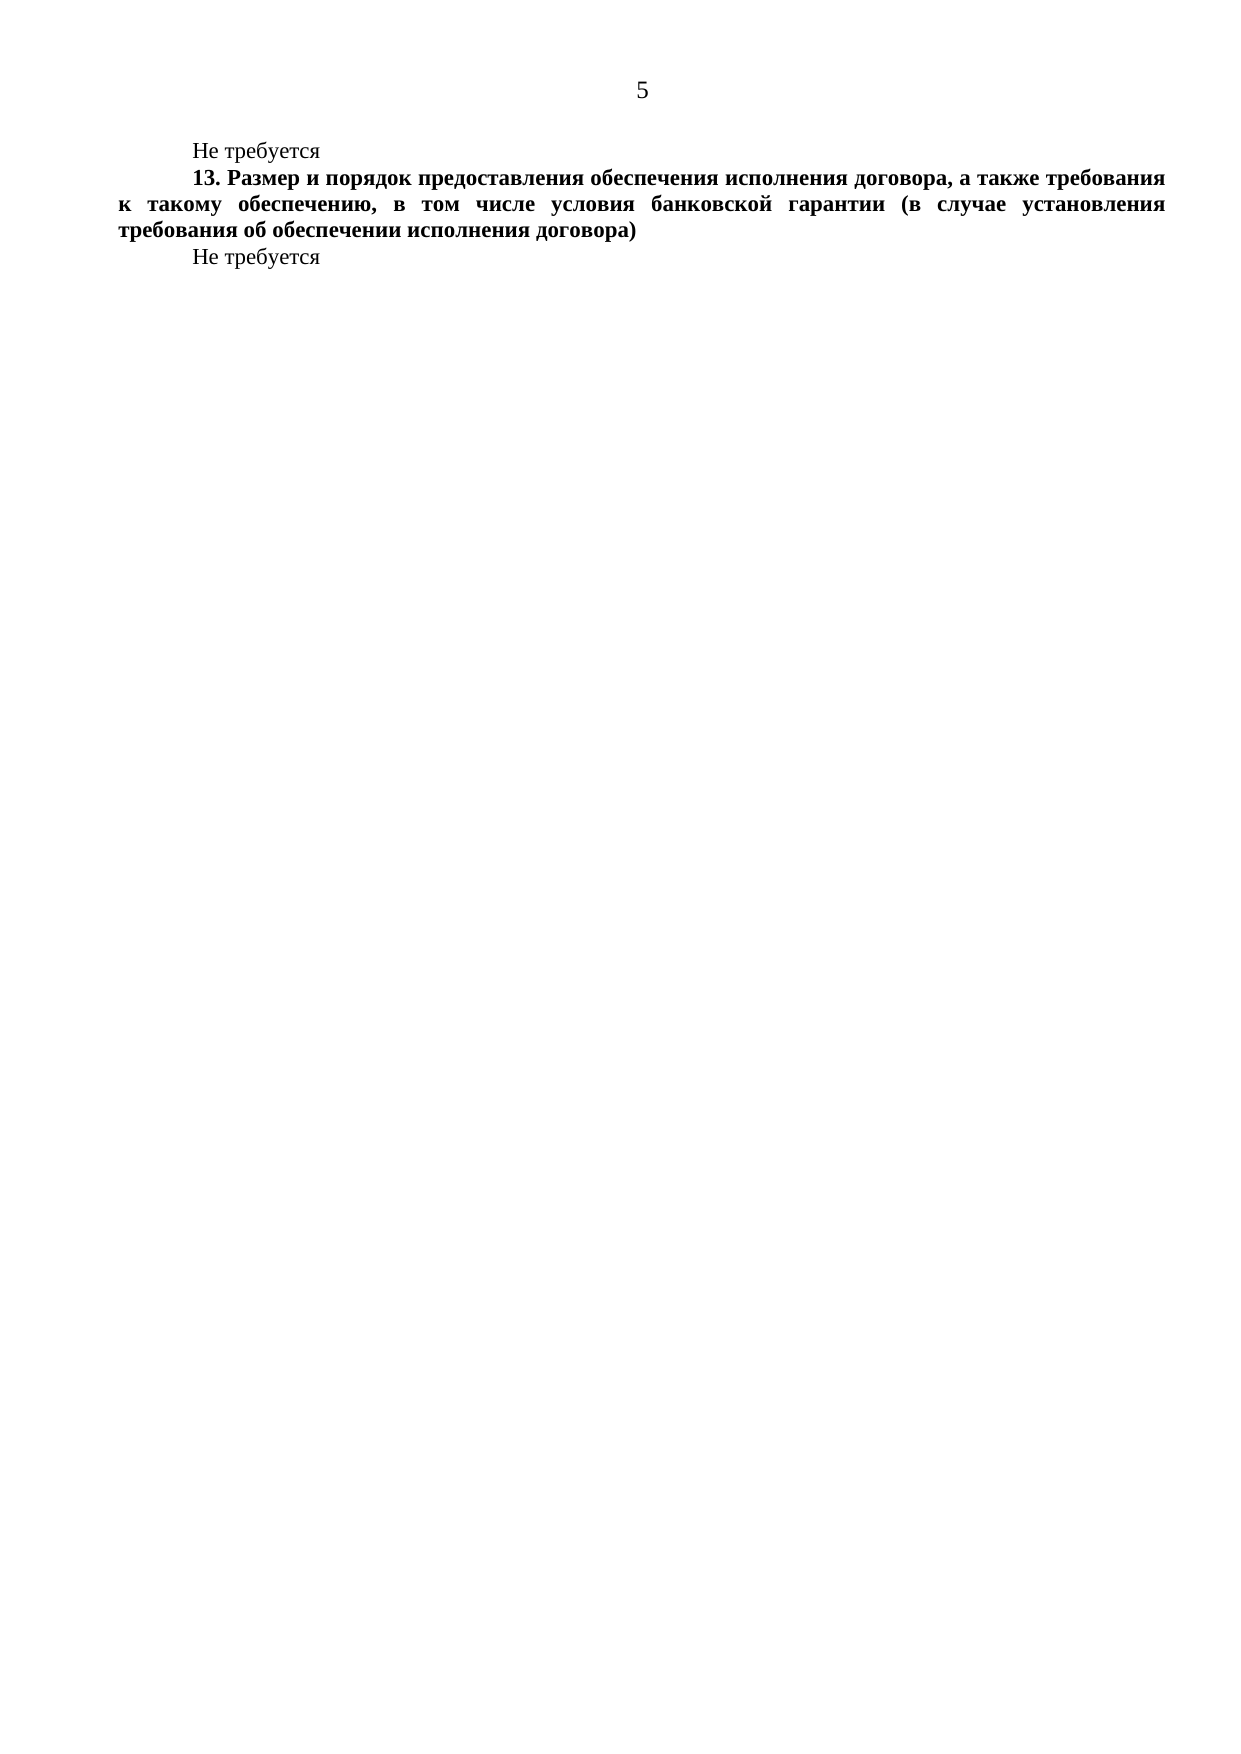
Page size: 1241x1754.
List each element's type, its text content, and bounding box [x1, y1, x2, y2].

list Не требуется [118, 243, 1166, 269]
list Не требуется [118, 137, 1166, 164]
list 13. Размер и порядок предоставления обеспечения исполнения договора, а также требования к такому обеспечению, в том числе условия банковской гарантии (в случае установления требования об обеспечении исполнения договора) [118, 164, 1166, 243]
